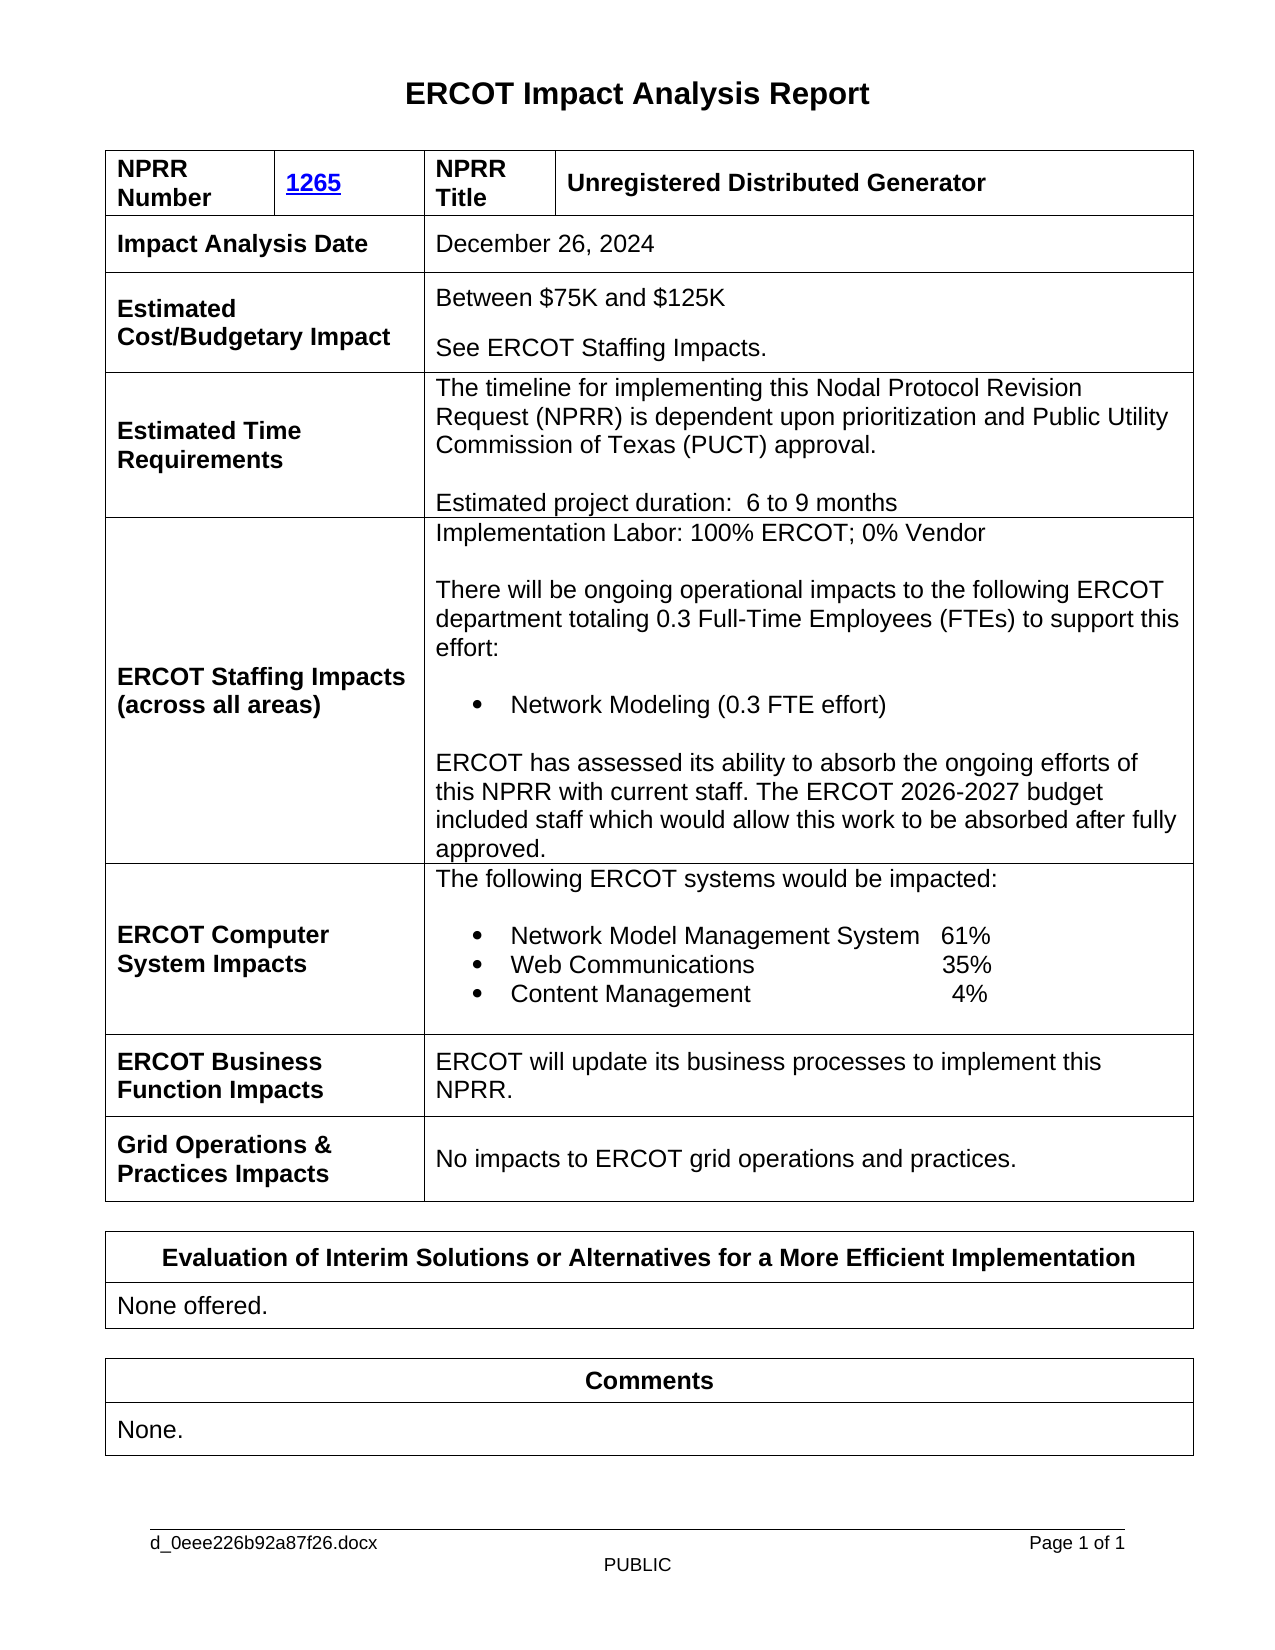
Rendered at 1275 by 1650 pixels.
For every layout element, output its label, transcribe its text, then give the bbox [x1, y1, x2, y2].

table_header Unregistered Distributed Generator [556, 151, 1193, 214]
table_header NPRR Title [425, 151, 555, 214]
table_cell None. [106, 1403, 1193, 1455]
table_cell Grid Operations & Practices Impacts [106, 1117, 424, 1201]
table_header Comments [106, 1359, 1193, 1402]
table_cell Between $75K and $125K See ERCOT Staffing Impacts. [425, 273, 1193, 372]
table_cell Impact Analysis Date [106, 216, 424, 272]
table_cell ERCOT Computer System Impacts [106, 864, 424, 1034]
table_cell ERCOT Business Function Impacts [106, 1035, 424, 1116]
table_header 1265 [275, 151, 424, 214]
table_cell None offered. [106, 1283, 1193, 1328]
table_cell The following ERCOT systems would be impacted: Network Model Management System 61% Web Communications 35% Content Management 4% [425, 864, 1193, 1034]
table_cell December 26, 2024 [425, 216, 1193, 272]
table_header NPRR Number [106, 151, 274, 214]
table_cell ERCOT will update its business processes to implement this NPRR. [425, 1035, 1193, 1116]
table_cell No impacts to ERCOT grid operations and practices. [425, 1117, 1193, 1201]
table_header Evaluation of Interim Solutions or Alternatives for a More Efficient Implementation [106, 1232, 1193, 1282]
table_cell Implementation Labor: 100% ERCOT; 0% Vendor There will be ongoing operational impacts to the following ERCOT department totaling 0.3 Full-Time Employees (FTEs) to support this effort: Network Modeling (0.3 FTE effort) ERCOT has assessed its ability to absorb the ongoing efforts of this NPRR with current staff. The ERCOT 2026-2027 budget included staff which would allow this work to be absorbed after fully approved. [425, 518, 1193, 863]
table_cell ERCOT Staffing Impacts (across all areas) [106, 518, 424, 863]
table_cell Estimated Time Requirements [106, 373, 424, 517]
table_cell Estimated Cost/Budgetary Impact [106, 273, 424, 372]
table_cell The timeline for implementing this Nodal Protocol Revision Request (NPRR) is dependent upon prioritization and Public Utility Commission of Texas (PUCT) approval. Estimated project duration: 6 to 9 months [425, 373, 1193, 517]
